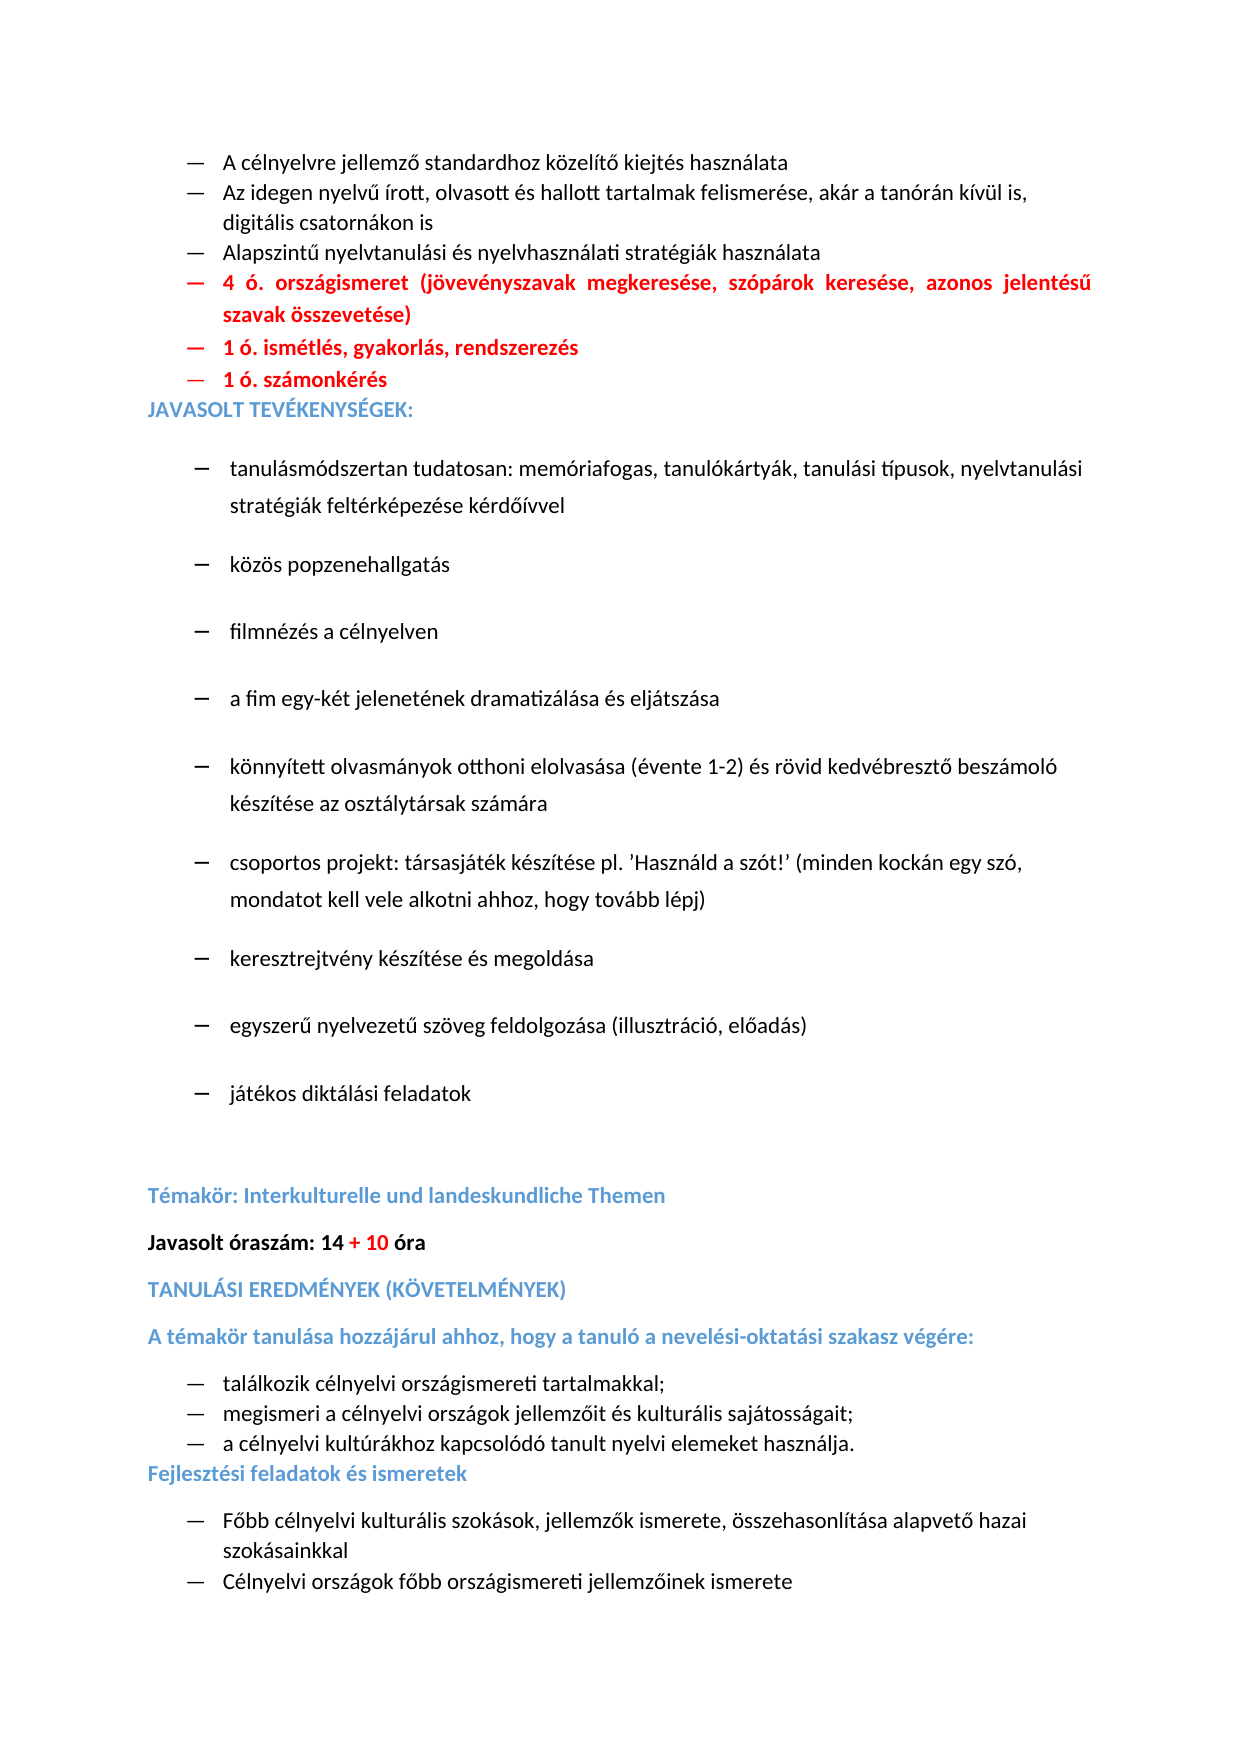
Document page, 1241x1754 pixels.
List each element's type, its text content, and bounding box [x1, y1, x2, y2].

list Célnyelvi országok főbb országismereti jellemzőinek ismerete [185, 1567, 1093, 1595]
list a célnyelvi kultúrákhoz kapcsolódó tanult nyelvi elemeket használja. [185, 1429, 1093, 1457]
list A célnyelvre jellemző standardhoz közelítő kiejtés használata [185, 148, 1093, 176]
list játékos diktálási feladatok [192, 1067, 1093, 1114]
list Az idegen nyelvű írott, olvasott és hallott tartalmak felismerése, akár a tanórán kívül is, digitális csatornákon is [185, 178, 1093, 236]
text TANULÁSI EREDMÉNYEK (KÖVETELMÉNYEK) [148, 1275, 1093, 1303]
list könnyített olvasmányok otthoni elolvasása (évente 1-2) és rövid kedvébresztő beszámoló készítése az osztálytársak számára [192, 740, 1093, 817]
text Témakör: Interkulturelle und landeskundliche Themen [148, 1181, 1093, 1209]
text Fejlesztési feladatok és ismeretek [148, 1459, 1093, 1488]
list tanulásmódszertan tudatosan: memóriafogas, tanulókártyák, tanulási típusok, nyelvtanulási stratégiák feltérképezése kérdőívvel [192, 442, 1093, 519]
list megismeri a célnyelvi országok jellemzőit és kulturális sajátosságait; [185, 1399, 1093, 1427]
text Javasolt óraszám: 14 + 10 óra [148, 1228, 1093, 1256]
list 1 ó. ismétlés, gyakorlás, rendszerezés [185, 333, 1093, 361]
text JAVASOLT TEVÉKENYSÉGEK: [148, 395, 1093, 423]
list csoportos projekt: társasjáték készítése pl. ’Használd a szót!’ (minden kockán egy szó, mondatot kell vele alkotni ahhoz, hogy tovább lépj) [192, 836, 1093, 913]
list 1 ó. számonkérés [185, 365, 1093, 393]
list 4 ó. országismeret (jövevényszavak megkeresése, szópárok keresése, azonos jelentésű szavak összevetése) [185, 268, 1093, 329]
text A témakör tanulása hozzájárul ahhoz, hogy a tanuló a nevelési-oktatási szakasz végére: [148, 1322, 1093, 1350]
list a fim egy-két jelenetének dramatizálása és eljátszása [192, 673, 1093, 720]
list filmnézés a célnyelven [192, 606, 1093, 652]
list egyszerű nyelvezetű szöveg feldolgozása (illusztráció, előadás) [192, 1000, 1093, 1047]
list keresztrejtvény készítése és megoldása [192, 932, 1093, 979]
list találkozik célnyelvi országismereti tartalmakkal; [185, 1369, 1093, 1397]
list Alapszintű nyelvtanulási és nyelvhasználati stratégiák használata [185, 238, 1093, 266]
list Főbb célnyelvi kulturális szokások, jellemzők ismerete, összehasonlítása alapvető hazai szokásainkkal [185, 1506, 1093, 1565]
list közös popzenehallgatás [192, 538, 1093, 585]
